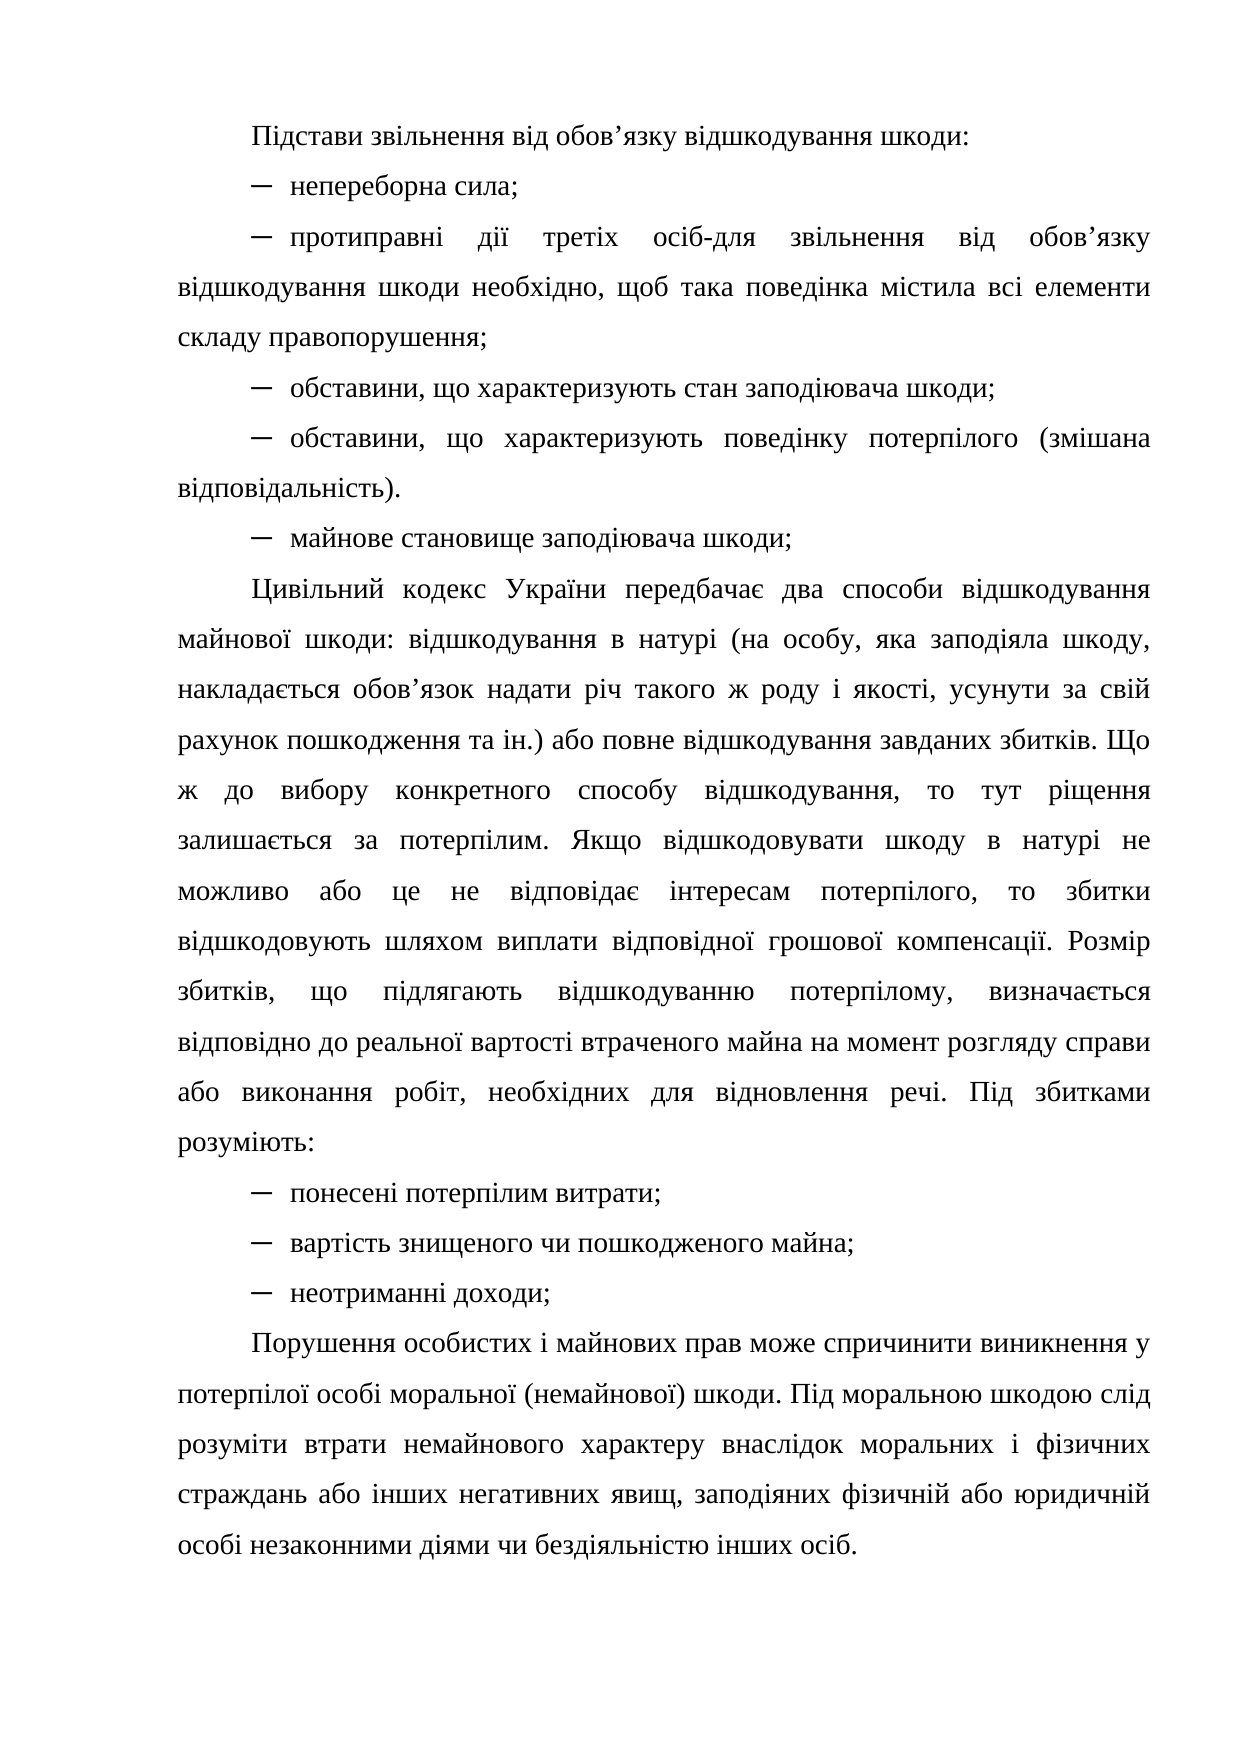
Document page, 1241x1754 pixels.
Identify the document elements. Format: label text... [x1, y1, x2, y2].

list протиправні дії третіх осіб-для звільнення від обов’язку відшкодування шкоди необхідно, щоб така поведінка містила всі елементи складу правопорушення; [177, 219, 1152, 353]
list обставини, що характеризують стан заподіювача шкоди; [177, 370, 1152, 403]
list непереборна сила; [177, 168, 1152, 202]
list неотриманні доходи; [177, 1275, 1152, 1309]
list обставини, що характеризують поведінку потерпілого (змішана відповідальність). [177, 420, 1152, 504]
list вартість знищеного чи пошкодженого майна; [177, 1225, 1152, 1258]
text Порушення особистих і майнових прав може спричинити виникнення у потерпілої особі моральної (немайнової) шкоди. Під моральною шкодою слід розуміти втрати немайнового характеру внаслідок моральних і фізичних страждань або інших негативних явищ, заподіяних фізичній або юридичній особі незаконними діями чи бездіяльністю інших осіб. [177, 1326, 1152, 1560]
list понесені потерпілим витрати; [177, 1175, 1152, 1208]
text Цивільний кодекс України передбачає два способи відшкодування майнової шкоди: відшкодування в натурі (на особу, яка заподіяла шкоду, накладається обов’язок надати річ такого ж роду і якості, усунути за свій рахунок пошкодження та ін.) або повне відшкодування завданих збитків. Що ж до вибору конкретного способу відшкодування, то тут ріщення залишається за потерпілим. Якщо відшкодовувати шкоду в натурі не можливо або це не відповідає інтересам потерпілого, то збитки відшкодовують шляхом виплати відповідної грошової компенсації. Розмір збитків, що підлягають відшкодуванню потерпілому, визначається відповідно до реальної вартості втраченого майна на момент розгляду справи або виконання робіт, необхідних для відновлення речі. Під збитками розуміють: [177, 571, 1152, 1158]
text Підстави звільнення від обов’язку відшкодування шкоди: [177, 118, 1152, 152]
list майнове становище заподіювача шкоди; [177, 521, 1152, 554]
